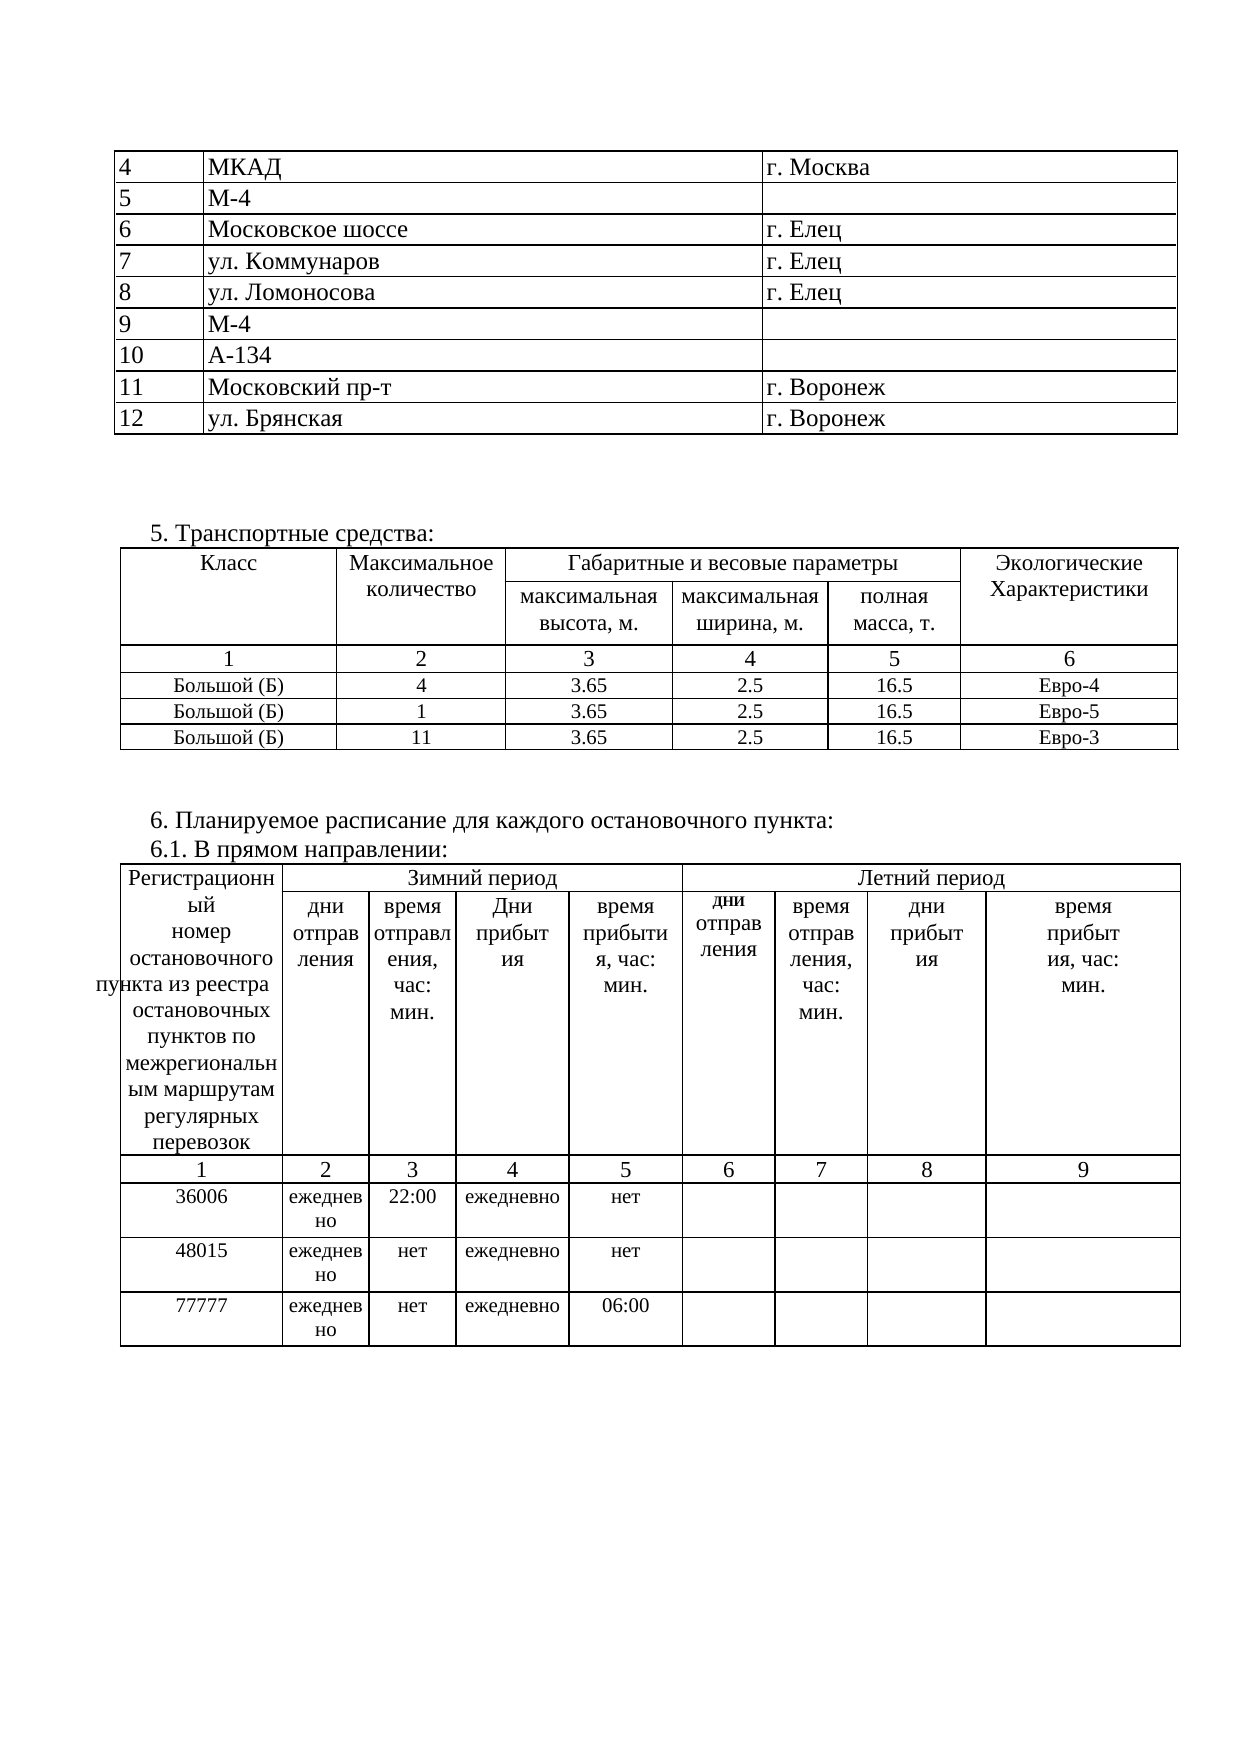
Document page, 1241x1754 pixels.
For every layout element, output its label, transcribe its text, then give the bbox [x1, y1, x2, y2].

table_cell Московский пр-т [204, 372, 762, 402]
table_cell 3.65 [506, 699, 672, 723]
table_cell максимальная высота, м. [506, 582, 672, 644]
table_cell 4 [457, 1156, 568, 1182]
table_cell А-134 [204, 340, 762, 370]
table_cell 2.5 [673, 725, 827, 749]
table_cell время прибыт ия, час: мин. [987, 892, 1180, 1154]
table_cell Московское шоссе [204, 215, 762, 244]
table_cell [763, 339, 1177, 370]
table_cell ежедневно [283, 1184, 368, 1237]
table_header Габаритные и весовые параметры [506, 549, 960, 581]
table_cell 2.5 [673, 673, 827, 697]
table_cell 11 [115, 371, 203, 402]
table_cell [683, 1238, 774, 1291]
table_cell 7 [776, 1156, 867, 1182]
table_cell 22:00 [370, 1184, 455, 1237]
table_cell ежедневно [457, 1293, 568, 1345]
table_cell 48015 [121, 1238, 282, 1291]
table_cell [868, 1184, 985, 1237]
table_cell 1 [337, 699, 505, 723]
table_cell М-4 [204, 309, 762, 339]
table_cell нет [570, 1184, 682, 1237]
table_cell [683, 1184, 774, 1237]
table_cell ежедневно [457, 1238, 568, 1291]
table_cell 7 [115, 245, 203, 276]
table_cell 1 [121, 646, 336, 672]
table_cell Большой (Б) [121, 699, 336, 723]
table_header Максимальное количество [337, 549, 505, 644]
table_cell 3 [506, 646, 672, 672]
table_cell нет [370, 1238, 455, 1291]
text 5. Транспортные средства: [150, 518, 1090, 547]
table_cell 16.5 [829, 725, 960, 749]
table_cell г. Воронеж [763, 402, 1177, 433]
table_cell [683, 1293, 774, 1345]
table_header Класс [121, 549, 336, 644]
table_cell ДНИ отправ ления [683, 892, 774, 1154]
table_cell ул. Брянская [204, 403, 762, 433]
table_cell 10 [115, 340, 203, 370]
text 6. Планируемое расписание для каждого остановочного пункта: [150, 805, 1090, 834]
table_cell МКАД [204, 152, 762, 181]
table_cell время прибыти я, час: мин. [570, 892, 682, 1154]
table_cell 1 [121, 1156, 282, 1182]
table_cell 3 [370, 1156, 455, 1182]
table_cell дни прибыт ия [868, 892, 985, 1154]
table_cell [987, 1293, 1180, 1345]
table_cell 16.5 [829, 673, 960, 697]
table_cell [776, 1238, 867, 1291]
table_cell 3.65 [506, 673, 672, 697]
table_cell 77777 [121, 1293, 282, 1345]
table_cell ул. Ломоносова [204, 277, 762, 307]
table_cell 16.5 [829, 699, 960, 723]
table_cell 5 [829, 646, 960, 672]
table_cell 9 [987, 1156, 1180, 1182]
table_cell М-4 [204, 183, 762, 213]
table_header Экологические Характеристики [961, 549, 1177, 644]
text 6.1. В прямом направлении: [150, 834, 1090, 863]
table_cell 4 [337, 673, 505, 697]
table_header Регистрационный номер остановочного пункта из реестра остановочных пунктов по межрегиональным маршрутам регулярных перевозок [121, 865, 282, 1154]
table_cell [763, 181, 1177, 213]
table_cell время отправ ления, час: мин. [776, 892, 867, 1154]
table_cell 5 [115, 183, 203, 213]
table_cell полная масса, т. [829, 582, 960, 644]
table_cell 2 [283, 1156, 368, 1182]
table_cell дни отправ ления [283, 892, 368, 1154]
table_cell ул. Коммунаров [204, 246, 762, 276]
table_cell 4 [115, 152, 203, 181]
table_cell 12 [115, 403, 203, 433]
table_cell 36006 [121, 1184, 282, 1237]
table_cell [776, 1293, 867, 1345]
table_cell нет [570, 1238, 682, 1291]
table_cell 8 [115, 277, 203, 307]
table_cell 6 [961, 646, 1177, 672]
table_cell г. Елец [763, 244, 1177, 276]
table_cell Евро-4 [961, 673, 1177, 697]
table_cell нет [370, 1293, 455, 1345]
table_cell Евро-5 [961, 699, 1177, 723]
table_cell г. Воронеж [763, 370, 1177, 402]
table_cell ежедневно [457, 1184, 568, 1237]
table_cell 5 [570, 1156, 682, 1182]
table_cell [868, 1238, 985, 1291]
table_cell Дни прибыт ия [457, 892, 568, 1154]
table_cell ежедневно [283, 1238, 368, 1291]
table_cell 8 [868, 1156, 985, 1182]
table_cell Большой (Б) [121, 725, 336, 749]
table_cell максимальная ширина, м. [673, 582, 827, 644]
table_cell г. Москва [763, 152, 1177, 181]
table_cell 9 [115, 308, 203, 339]
table_cell 06:00 [570, 1293, 682, 1345]
table_cell время отправл ения, час: мин. [370, 892, 455, 1154]
table_cell ежедневно [283, 1293, 368, 1345]
table_cell г. Елец [763, 213, 1177, 244]
table_cell [763, 307, 1177, 339]
table_cell [987, 1238, 1180, 1291]
table_cell Большой (Б) [121, 673, 336, 697]
table_cell 6 [683, 1156, 774, 1182]
table_cell [987, 1184, 1180, 1237]
table_cell 6 [115, 214, 203, 244]
table_cell 3.65 [506, 725, 672, 749]
table_cell [868, 1293, 985, 1345]
table_cell 2 [337, 646, 505, 672]
table_cell 11 [337, 725, 505, 749]
table_cell [776, 1184, 867, 1237]
table_header Зимний период [283, 865, 682, 891]
table_cell 2.5 [673, 699, 827, 723]
table_cell 4 [673, 646, 827, 672]
table_cell Евро-3 [961, 725, 1177, 749]
table_cell г. Елец [763, 276, 1177, 307]
table_header Летний период [683, 865, 1180, 891]
